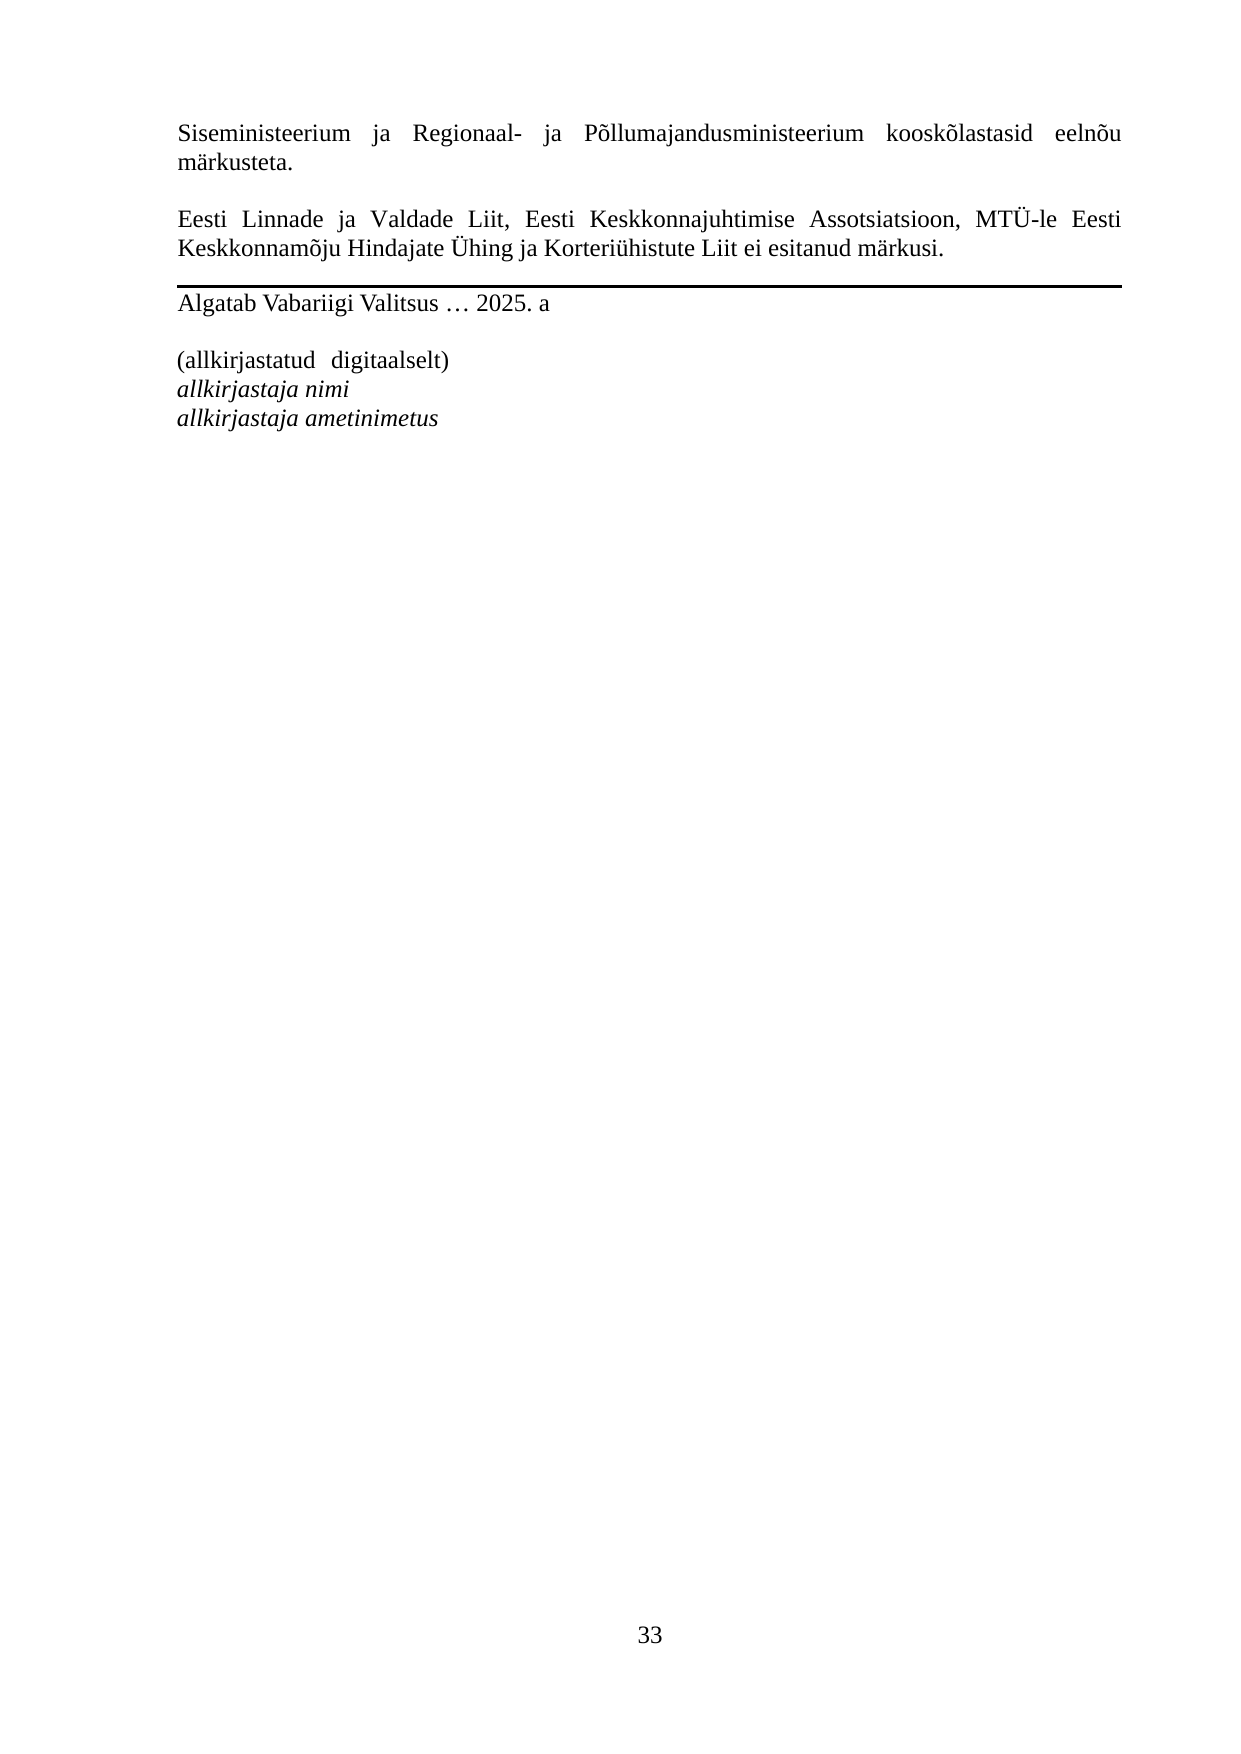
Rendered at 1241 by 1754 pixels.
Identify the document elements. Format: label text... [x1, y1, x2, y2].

text allkirjastaja ametinimetus [177, 403, 449, 432]
text Siseministeerium ja Regionaal- ja Põllumajandusministeerium kooskõlastasid eelnõu märkusteta. [177, 118, 1122, 176]
text (allkirjastatud digitaalselt) allkirjastaja nimi [177, 345, 449, 403]
text Eesti Linnade ja Valdade Liit, Eesti Keskkonnajuhtimise Assotsiatsioon, MTÜ-le Eesti Keskkonnamõju Hindajate Ühing ja Korteriühistute Liit ei esitanud märkusi. [177, 204, 1122, 285]
text Algatab Vabariigi Valitsus … 2025. a [177, 288, 1122, 317]
